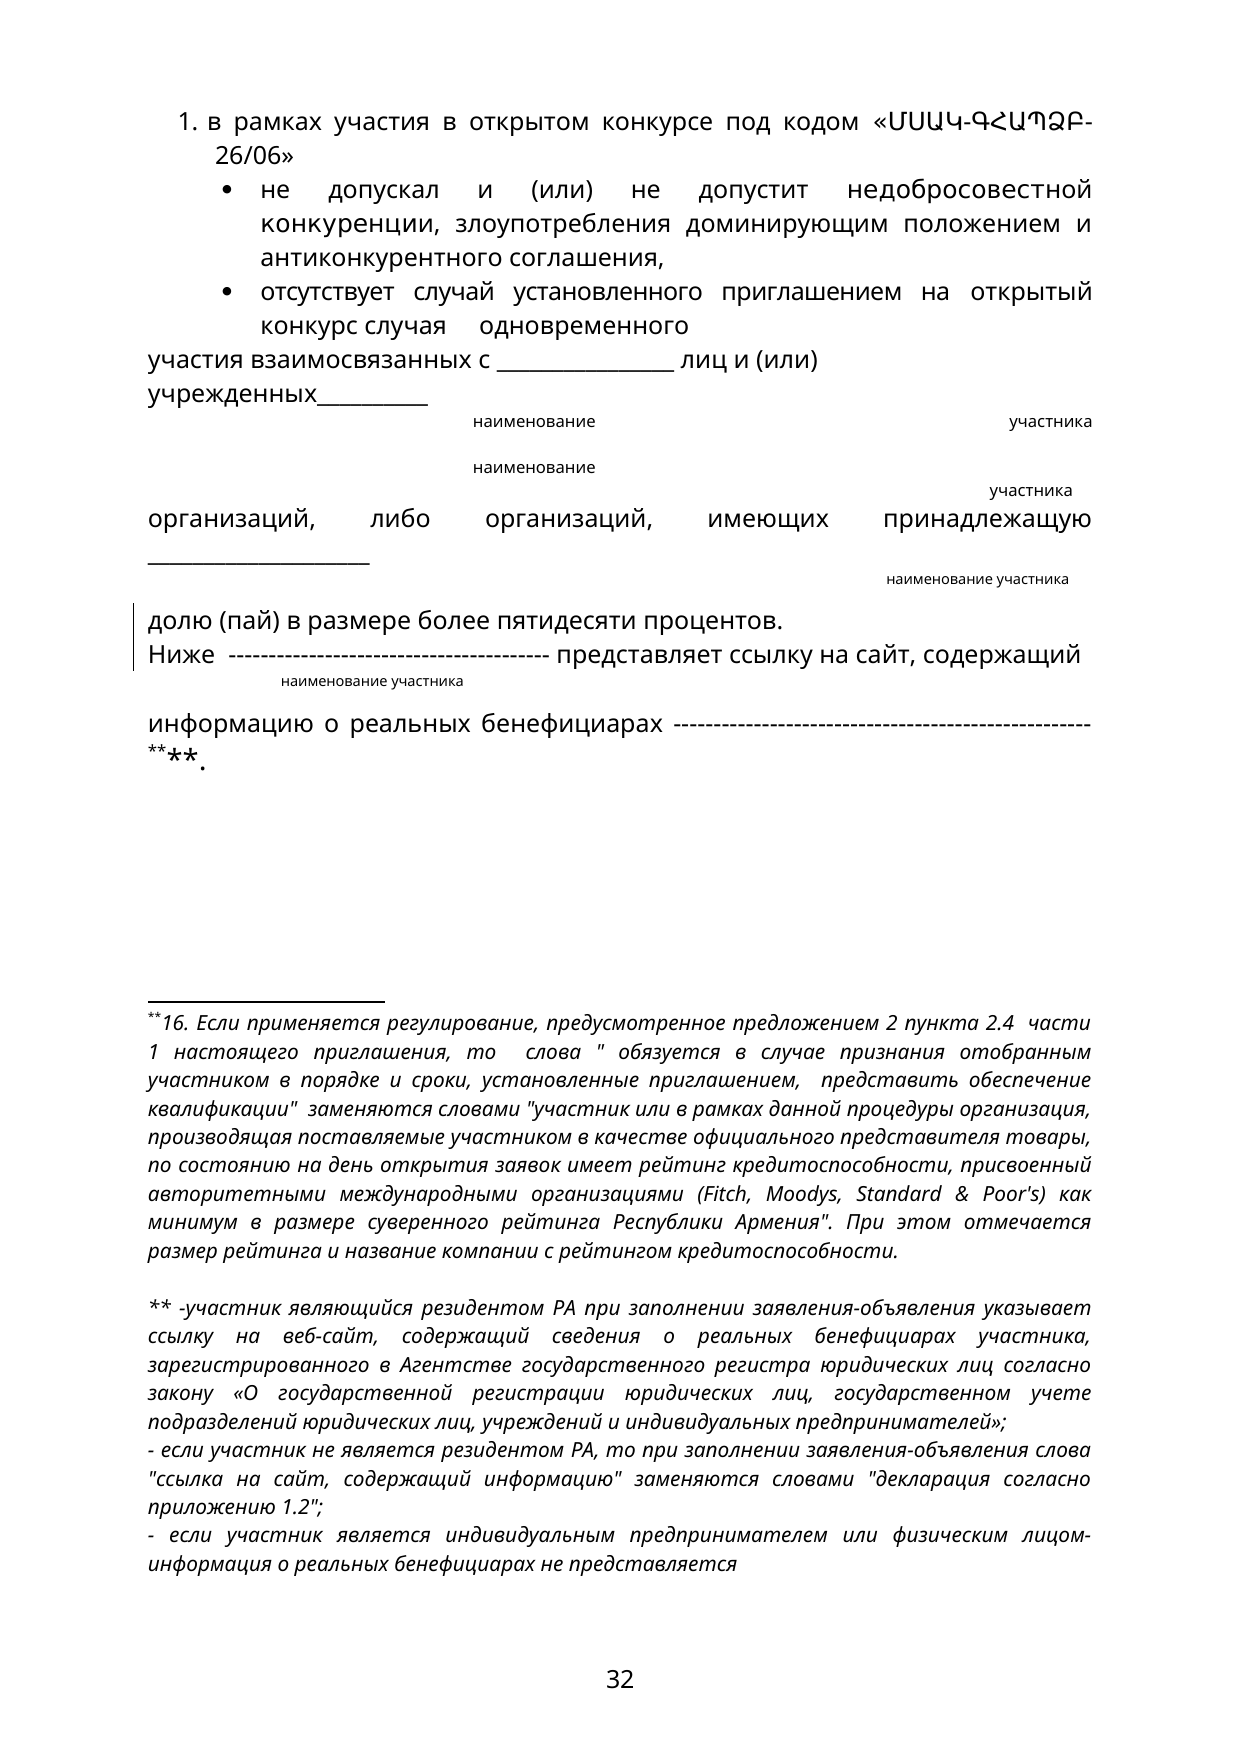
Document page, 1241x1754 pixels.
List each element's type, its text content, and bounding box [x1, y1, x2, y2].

text организаций, либо организаций, имеющих принадлежащую ____________________ [148, 501, 1092, 569]
text информацию о реальных бенефициарах ---------------------------------------------------- **. [148, 705, 1092, 779]
text участия взаимосвязанных с ________________ лиц и (или) учрежденных__________ [148, 342, 1092, 410]
text наименование участника [886, 569, 1092, 603]
text Ниже ---------------------------------------- представляет ссылку на сайт, содержащий [148, 637, 1092, 671]
list не допускал и (или) не допустит недобросовестной конкуренции, злоупотребления доминирующим положением и антиконкурентного соглашения, [223, 172, 1092, 274]
text участника [989, 478, 1092, 501]
list отсутствует случай установленного приглашением на открытый конкурс случая одновременного [223, 274, 1092, 342]
text наименование участника [281, 671, 1092, 705]
text долю (пай) в размере более пятидесяти процентов. [148, 603, 1092, 637]
text наименование участника наименование [473, 410, 1092, 478]
list в рамках участия в открытом конкурсе под кодом «ՄՍԱԿ-ԳՀԱՊՁԲ-26/06» [177, 103, 1092, 172]
